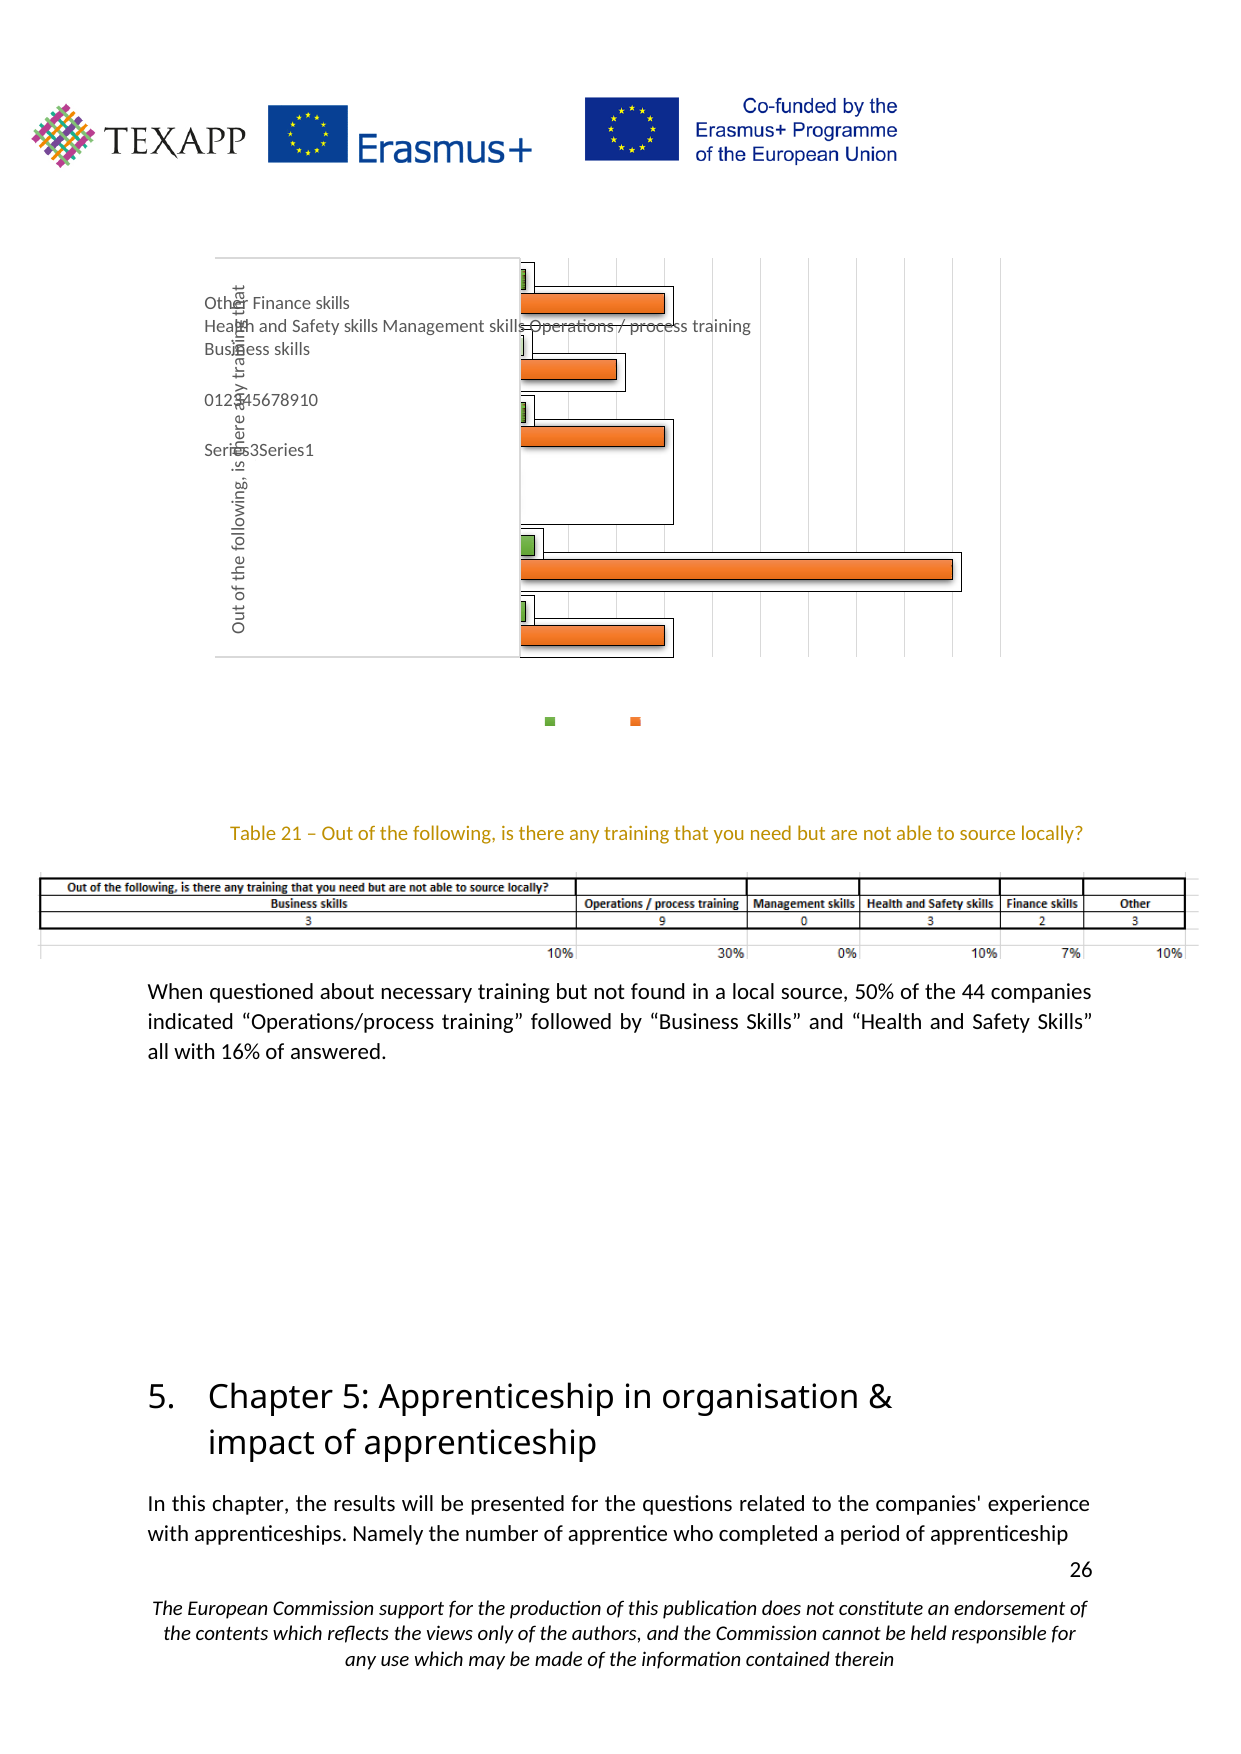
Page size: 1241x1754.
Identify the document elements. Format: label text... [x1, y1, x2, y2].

picture [630, 717, 641, 726]
picture [521, 294, 664, 313]
picture [521, 427, 664, 446]
text When questioned about necessary training but not found in a local source, 50% of the 44 companies indicated “Operations/process training” followed by “Business Skills” and “Health and Safety Skills” all with 16% of answered. [147, 959, 1093, 1065]
picture [521, 270, 525, 289]
picture [565, 79, 913, 179]
picture [521, 263, 534, 293]
picture [521, 529, 543, 559]
picture [544, 717, 555, 726]
picture [521, 354, 625, 391]
text Table 21 – Out of the following, is there any training that you need but are not able to source locally? [230, 820, 1240, 845]
picture [521, 553, 961, 591]
picture [521, 596, 534, 625]
text In this chapter, the results will be presented for the questions related to the companies' experience with apprenticeships. Namely the number of apprentice who completed a period of apprenticeship [147, 1489, 1093, 1547]
picture [521, 626, 664, 645]
picture [521, 287, 673, 325]
picture [521, 560, 952, 579]
picture [521, 403, 525, 422]
picture [521, 420, 673, 524]
picture [521, 330, 532, 359]
picture [521, 360, 616, 379]
picture [7, 87, 532, 185]
picture [521, 536, 534, 555]
picture [521, 396, 534, 426]
subtitle Chapter 5: Apprenticeship in organisation & impact of apprenticeship [147, 1373, 1002, 1464]
picture [521, 619, 673, 657]
picture [521, 602, 525, 621]
picture [37, 872, 1199, 959]
